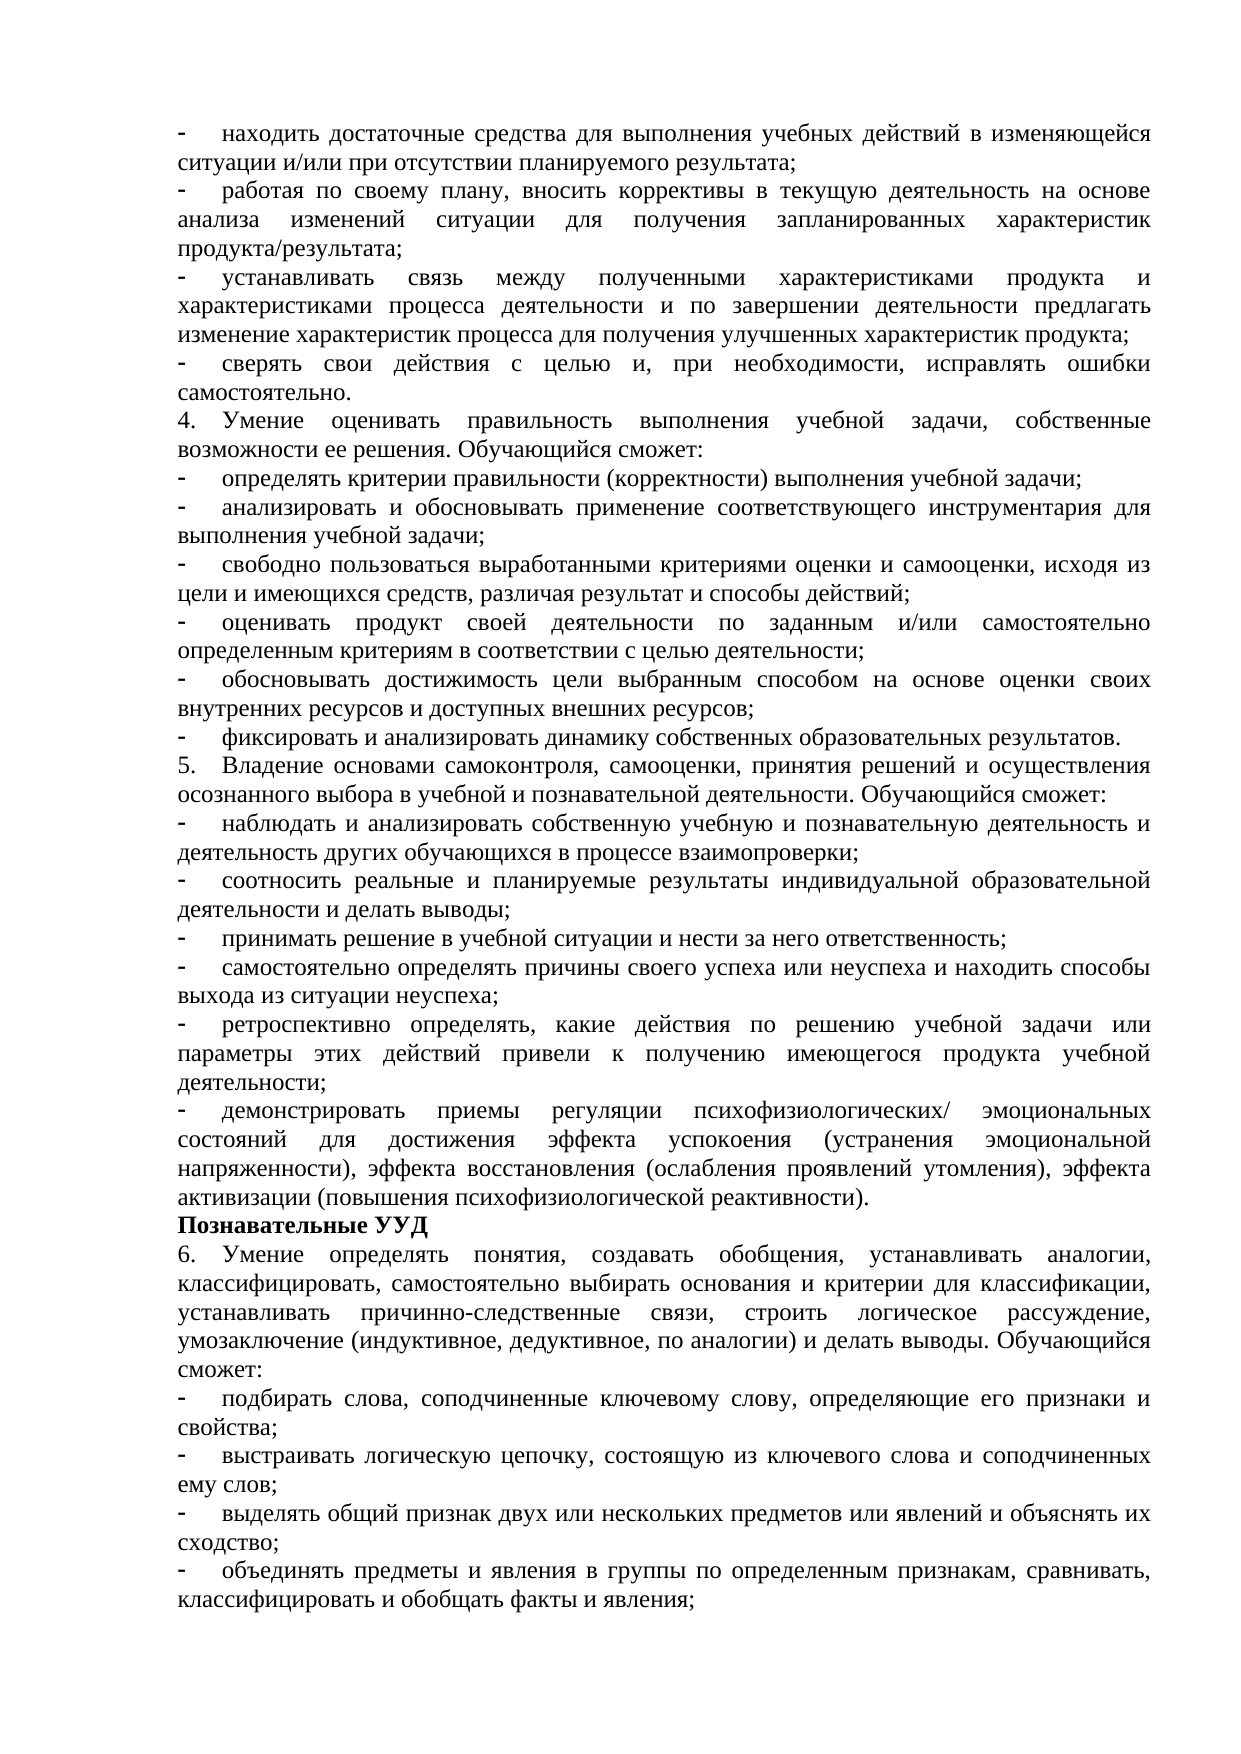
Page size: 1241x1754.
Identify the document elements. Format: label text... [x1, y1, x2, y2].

list принимать решение в учебной ситуации и нести за него ответственность; [177, 923, 1152, 952]
list объединять предметы и явления в группы по определенным признакам, сравнивать, классифицировать и обобщать факты и явления; [177, 1556, 1152, 1613]
list свободно пользоваться выработанными критериями оценки и самооценки, исходя из цели и имеющихся средств, различая результат и способы действий; [177, 549, 1152, 607]
list ретроспективно определять, какие действия по решению учебной задачи или параметры этих действий привели к получению имеющегося продукта учебной деятельности; [177, 1009, 1152, 1096]
list наблюдать и анализировать собственную учебную и познавательную деятельность и деятельность других обучающихся в процессе взаимопроверки; [177, 808, 1152, 866]
list подбирать слова, соподчиненные ключевому слову, определяющие его признаки и свойства; [177, 1383, 1152, 1441]
list соотносить реальные и планируемые результаты индивидуальной образовательной деятельности и делать выводы; [177, 866, 1152, 923]
text Познавательные УУД [177, 1211, 1152, 1239]
list сверять свои действия с целью и, при необходимости, исправлять ошибки самостоятельно. [177, 348, 1152, 406]
list Умение оценивать правильность выполнения учебной задачи, собственные возможности ее решения. Обучающийся сможет: [177, 406, 1152, 463]
list демонстрировать приемы регуляции психофизиологических/ эмоциональных состояний для достижения эффекта успокоения (устранения эмоциональной напряженности), эффекта восстановления (ослабления проявлений утомления), эффекта активизации (повышения психофизиологической реактивности). [177, 1096, 1152, 1211]
list устанавливать связь между полученными характеристиками продукта и характеристиками процесса деятельности и по завершении деятельности предлагать изменение характеристик процесса для получения улучшенных характеристик продукта; [177, 262, 1152, 348]
list работая по своему плану, вносить коррективы в текущую деятельность на основе анализа изменений ситуации для получения запланированных характеристик продукта/результата; [177, 176, 1152, 262]
list обосновывать достижимость цели выбранным способом на основе оценки своих внутренних ресурсов и доступных внешних ресурсов; [177, 664, 1152, 722]
list самостоятельно определять причины своего успеха или неуспеха и находить способы выхода из ситуации неуспеха; [177, 952, 1152, 1009]
list выделять общий признак двух или нескольких предметов или явлений и объяснять их сходство; [177, 1498, 1152, 1556]
list определять критерии правильности (корректности) выполнения учебной задачи; [177, 463, 1152, 492]
list анализировать и обосновывать применение соответствующего инструментария для выполнения учебной задачи; [177, 492, 1152, 549]
list выстраивать логическую цепочку, состоящую из ключевого слова и соподчиненных ему слов; [177, 1441, 1152, 1498]
list фиксировать и анализировать динамику собственных образовательных результатов. [177, 722, 1152, 751]
list Умение определять понятия, создавать обобщения, устанавливать аналогии, классифицировать, самостоятельно выбирать основания и критерии для классификации, устанавливать причинно-следственные связи, строить логическое рассуждение, умозаключение (индуктивное, дедуктивное, по аналогии) и делать выводы. Обучающийся сможет: [177, 1239, 1152, 1383]
list находить достаточные средства для выполнения учебных действий в изменяющейся ситуации и/или при отсутствии планируемого результата; [177, 118, 1152, 176]
list оценивать продукт своей деятельности по заданным и/или самостоятельно определенным критериям в соответствии с целью деятельности; [177, 607, 1152, 664]
list Владение основами самоконтроля, самооценки, принятия решений и осуществления осознанного выбора в учебной и познавательной деятельности. Обучающийся сможет: [177, 751, 1152, 808]
